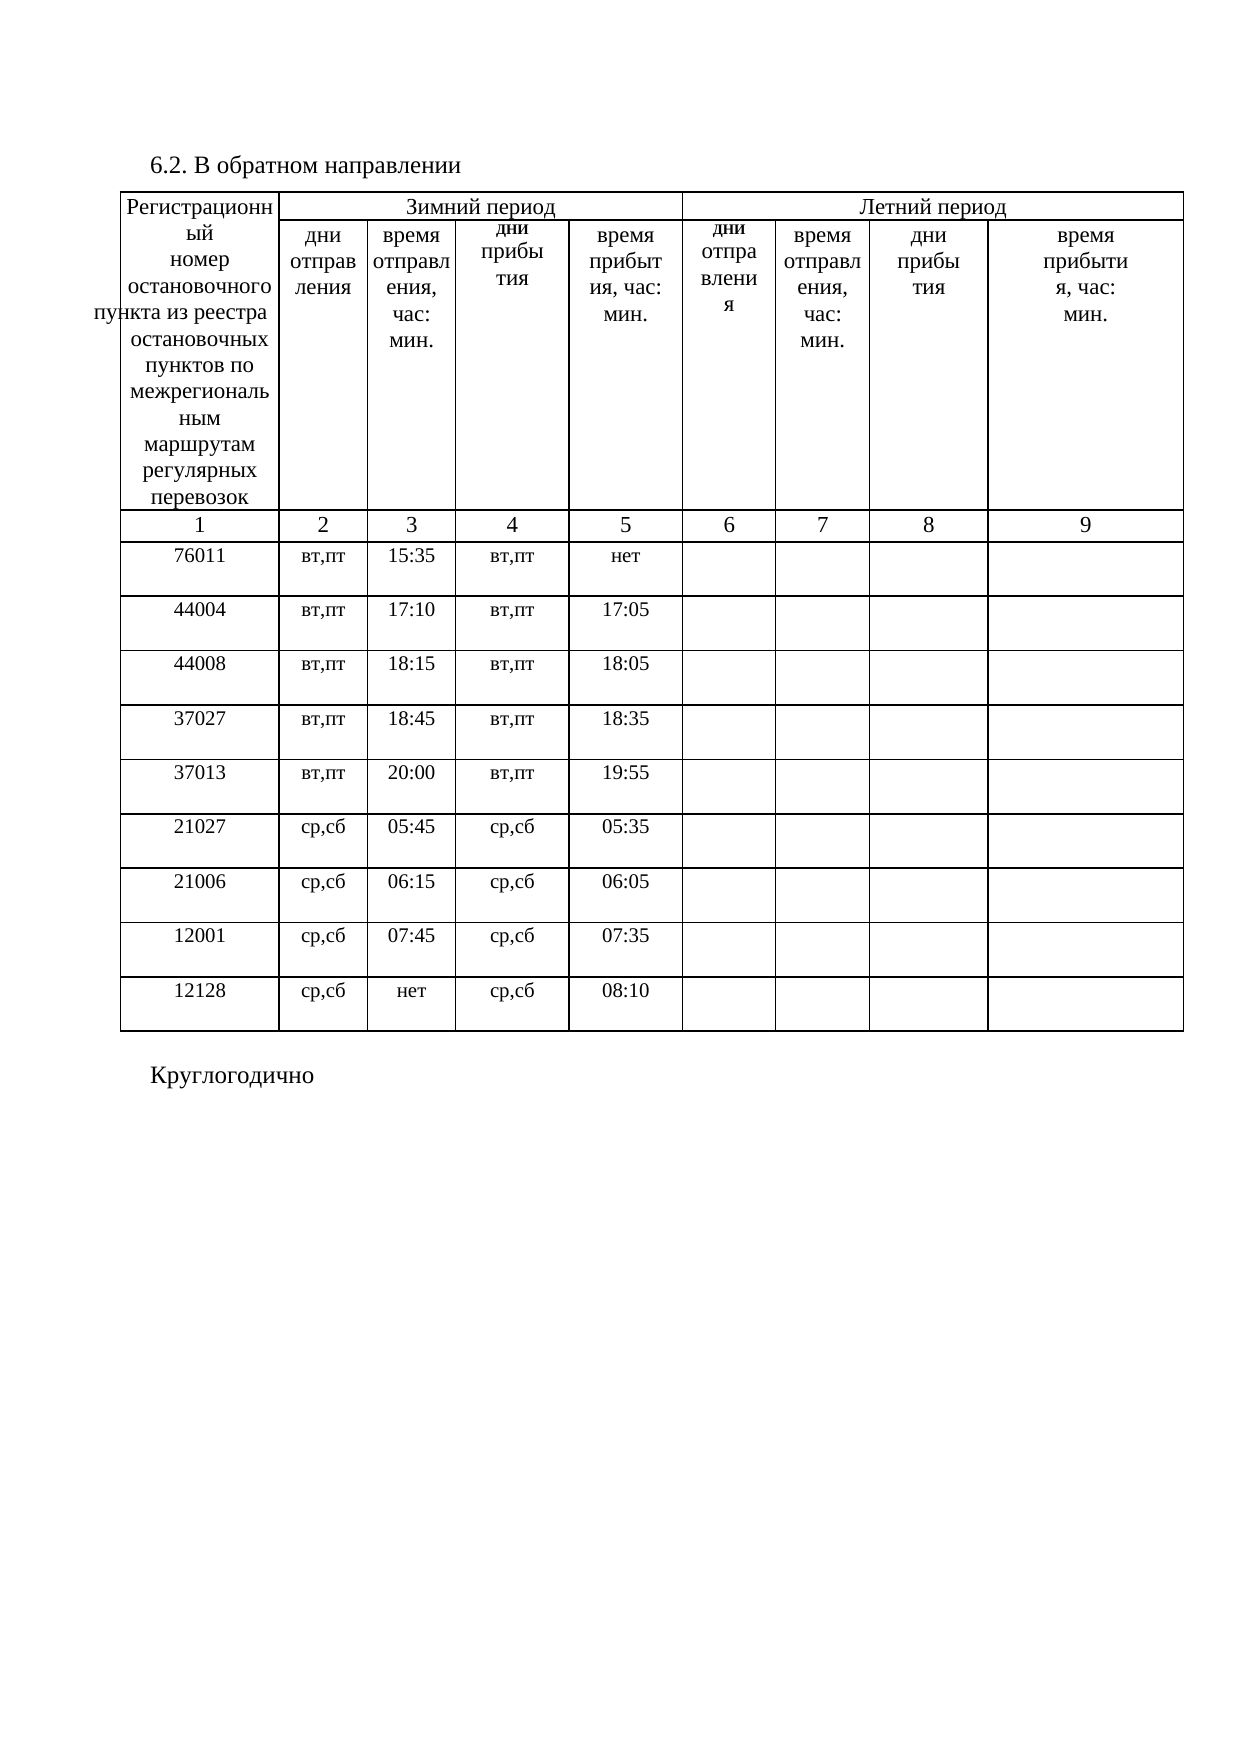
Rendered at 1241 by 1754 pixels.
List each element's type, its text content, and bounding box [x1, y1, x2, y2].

table_cell вт,пт [280, 597, 367, 650]
table_cell [989, 597, 1183, 650]
text Круглогодично [150, 1061, 1090, 1089]
table_cell вт,пт [280, 760, 367, 813]
table_cell время отправл ения, час: мин. [776, 221, 869, 509]
table_cell вт,пт [456, 706, 568, 758]
table_cell 18:05 [570, 651, 682, 704]
table_cell 3 [368, 511, 455, 541]
table_cell [683, 923, 775, 976]
table_cell 18:35 [570, 706, 682, 758]
table_cell 06:05 [570, 869, 682, 922]
table_cell [776, 706, 869, 758]
table_cell 44004 [121, 597, 278, 650]
table_cell 18:45 [368, 706, 455, 758]
table_cell нет [570, 543, 682, 595]
table_cell [776, 815, 869, 867]
table_cell 17:10 [368, 597, 455, 650]
table_cell 37013 [121, 760, 278, 813]
table_cell 12128 [121, 978, 278, 1030]
table_cell ср,сб [280, 869, 367, 922]
table_cell 06:15 [368, 869, 455, 922]
table_cell [870, 760, 987, 813]
table_cell [683, 978, 775, 1030]
table_cell 19:55 [570, 760, 682, 813]
table_cell [870, 869, 987, 922]
table_cell [870, 543, 987, 595]
table_cell вт,пт [280, 651, 367, 704]
table_cell [776, 543, 869, 595]
table_cell 37027 [121, 706, 278, 758]
table_cell [776, 651, 869, 704]
table_cell 5 [570, 511, 682, 541]
table_cell 20:00 [368, 760, 455, 813]
table_cell [870, 815, 987, 867]
table_cell вт,пт [280, 543, 367, 595]
table_cell ср,сб [456, 869, 568, 922]
table_cell [683, 815, 775, 867]
table_cell [870, 597, 987, 650]
table_cell время отправл ения, час: мин. [368, 221, 455, 509]
table_cell вт,пт [456, 597, 568, 650]
table_cell [776, 760, 869, 813]
table_cell [870, 978, 987, 1030]
table_cell [989, 923, 1183, 976]
table_cell [683, 543, 775, 595]
table_cell вт,пт [456, 651, 568, 704]
text 6.2. В обратном направлении [150, 150, 1090, 179]
table_cell 05:45 [368, 815, 455, 867]
table_cell время прибыт ия, час: мин. [570, 221, 682, 509]
table_cell дни прибы тия [870, 221, 987, 509]
table_cell 12001 [121, 923, 278, 976]
table_header Летний период [683, 193, 1183, 219]
table_cell 44008 [121, 651, 278, 704]
table_cell [989, 869, 1183, 922]
table_cell ср,сб [456, 815, 568, 867]
table_cell [989, 543, 1183, 595]
table_cell [989, 815, 1183, 867]
table_cell 1 [121, 511, 278, 541]
table_cell ср,сб [280, 978, 367, 1030]
table_cell [989, 760, 1183, 813]
table_cell время прибыти я, час: мин. [989, 221, 1183, 509]
table_cell 05:35 [570, 815, 682, 867]
table_cell [776, 978, 869, 1030]
table_cell 8 [870, 511, 987, 541]
table_cell [683, 597, 775, 650]
table_cell [683, 760, 775, 813]
table_cell вт,пт [456, 543, 568, 595]
table_cell 6 [683, 511, 775, 541]
table_cell вт,пт [280, 706, 367, 758]
table_cell вт,пт [456, 760, 568, 813]
table_cell ДНИ отпра влени я [683, 221, 775, 509]
table_cell ср,сб [456, 923, 568, 976]
table_cell [870, 923, 987, 976]
table_cell 9 [989, 511, 1183, 541]
table_header Регистрационный номер остановочного пункта из реестра остановочных пунктов по межрегиональным маршрутам регулярных перевозок [121, 193, 278, 509]
table_cell ср,сб [280, 815, 367, 867]
table_cell [989, 978, 1183, 1030]
table_cell ДНИ прибы тия [456, 221, 568, 509]
table_cell 21006 [121, 869, 278, 922]
table_cell 2 [280, 511, 367, 541]
table_cell ср,сб [280, 923, 367, 976]
table_cell [776, 597, 869, 650]
table_cell [776, 869, 869, 922]
table_cell 21027 [121, 815, 278, 867]
table_cell 4 [456, 511, 568, 541]
table_cell дни отправ ления [280, 221, 367, 509]
table_cell [870, 651, 987, 704]
table_cell [989, 706, 1183, 758]
table_cell [683, 651, 775, 704]
table_cell ср,сб [456, 978, 568, 1030]
table_cell 7 [776, 511, 869, 541]
table_cell 08:10 [570, 978, 682, 1030]
table_cell [989, 651, 1183, 704]
table_cell 17:05 [570, 597, 682, 650]
table_header Зимний период [280, 193, 682, 219]
table_cell [683, 706, 775, 758]
table_cell [776, 923, 869, 976]
table_cell 07:45 [368, 923, 455, 976]
table_cell [870, 706, 987, 758]
table_cell [683, 869, 775, 922]
table_cell 18:15 [368, 651, 455, 704]
table_cell 15:35 [368, 543, 455, 595]
table_cell 07:35 [570, 923, 682, 976]
table_cell нет [368, 978, 455, 1030]
table_cell 76011 [121, 543, 278, 595]
